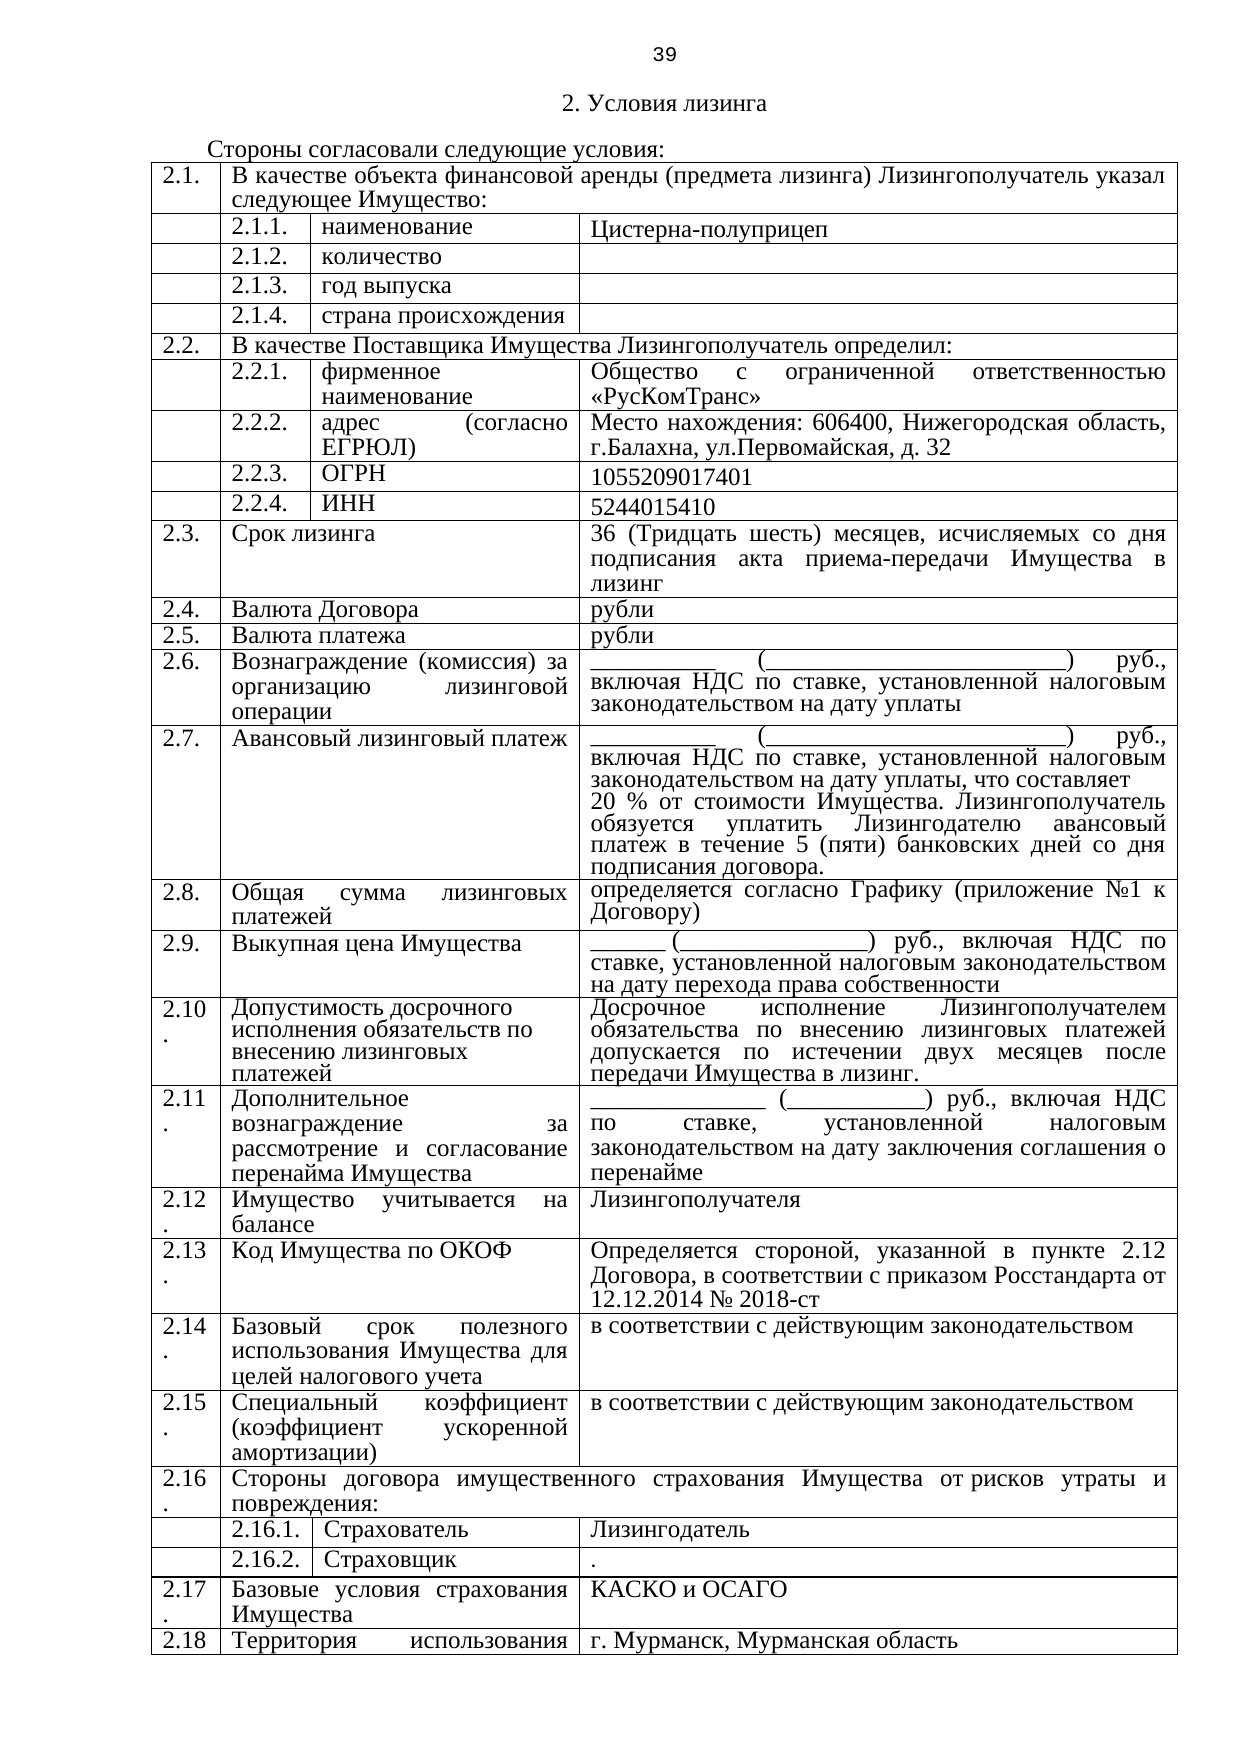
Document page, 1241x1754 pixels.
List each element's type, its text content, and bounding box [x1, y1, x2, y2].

table_cell [152, 244, 220, 273]
table_cell 2.8. [152, 880, 220, 930]
table_cell 2.3. [152, 521, 220, 597]
table_header В качестве объекта финансовой аренды (предмета лизинга) Лизингополучатель указал следующее Имущество: [221, 163, 1177, 213]
text Стороны согласовали следующие условия: [148, 137, 1181, 162]
table_cell 2.10. [152, 998, 220, 1085]
table_cell 2.14. [152, 1314, 220, 1389]
table_cell Допустимость досрочного исполнения обязательств по внесению лизинговых платежей [221, 998, 579, 1085]
table_cell 2.1.1. [221, 214, 310, 243]
table_cell 5244015410 [580, 492, 1177, 520]
table_cell фирменное наименование [311, 360, 579, 409]
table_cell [580, 1629, 1177, 1654]
table_cell Имущество учитывается на балансе [221, 1188, 579, 1238]
table_cell Авансовый лизинговый платеж [221, 726, 579, 879]
table_cell [580, 244, 1177, 273]
table_cell Лизингополучателя [580, 1188, 1177, 1238]
table_cell наименование [311, 214, 579, 243]
table_cell 2.2. [152, 334, 220, 358]
table_cell Общество с ограниченной ответственностью «РусКомТранс» [580, 360, 1177, 409]
table_cell Базовые условия страхования Имущества [221, 1578, 579, 1628]
table_cell Страхователь [313, 1518, 579, 1547]
table_cell 2.2.4. [221, 492, 310, 520]
table_cell 2.2.2. [221, 411, 310, 461]
table_cell [152, 462, 220, 491]
table_cell 2.9. [152, 931, 220, 997]
table_cell [152, 304, 220, 332]
table_cell __________ (________________________) руб., включая НДС по ставке, установленной налоговым законодательством на дату уплаты, что составляет 20 % от стоимости Имущества. Лизингополучатель обязуется уплатить Лизингодателю авансовый платеж в течение 5 (пяти) банковских дней со дня подписания договора. [580, 726, 1177, 879]
table_cell рубли [580, 598, 1177, 623]
table_cell 2.1.4. [221, 304, 310, 332]
table_cell [152, 1518, 220, 1547]
table_cell ______ (_______________) руб., включая НДС по ставке, установленной налоговым законодательством на дату перехода права собственности [580, 931, 1177, 997]
table_cell страна происхождения [311, 304, 579, 332]
table_cell __________ (________________________) руб., включая НДС по ставке, установленной налоговым законодательством на дату уплаты [580, 650, 1177, 725]
table_cell Срок лизинга [221, 521, 579, 597]
table_cell рубли [580, 624, 1177, 649]
table_cell 2.2.3. [221, 462, 310, 491]
table_cell Валюта платежа [221, 624, 579, 649]
table_cell год выпуска [311, 274, 579, 303]
table_cell Специальный коэффициент (коэффициент ускоренной амортизации) [221, 1391, 579, 1466]
table_cell Стороны договора имущественного страхования Имущества от рисков утраты и повреждения: [221, 1467, 1177, 1517]
table_cell [152, 492, 220, 520]
table_cell 2.18. [152, 1629, 220, 1654]
table_cell Выкупная цена Имущества [221, 931, 579, 997]
table_cell [152, 411, 220, 461]
table_cell 2.1.2. [221, 244, 310, 273]
table_cell Место нахождения: 606400, Нижегородская область, г.Балахна, ул.Первомайская, д. 32 [580, 411, 1177, 461]
table_cell адрес (согласно ЕГРЮЛ) [311, 411, 579, 461]
table_cell 2.17. [152, 1578, 220, 1628]
table_cell Общая сумма лизинговых платежей [221, 880, 579, 930]
table_cell Лизингодатель [580, 1518, 1177, 1547]
table_cell [580, 304, 1177, 332]
table_cell 2.16.2. [221, 1548, 312, 1576]
table_cell Код Имущества по ОКОФ [221, 1239, 579, 1313]
table_cell 2.1.3. [221, 274, 310, 303]
table_cell определяется согласно Графику (приложение №1 к Договору) [580, 880, 1177, 930]
table_cell 2.16.1. [221, 1518, 312, 1547]
table_cell ОГРН [311, 462, 579, 491]
table_cell Базовый срок полезного использования Имущества для целей налогового учета [221, 1314, 579, 1389]
table_cell 36 (Тридцать шесть) месяцев, исчисляемых со дня подписания акта приема-передачи Имущества в лизинг [580, 521, 1177, 597]
table_cell Валюта Договора [221, 598, 579, 623]
table_cell ИНН [311, 492, 579, 520]
table_cell [152, 214, 220, 243]
table_cell 2.13. [152, 1239, 220, 1313]
table_cell ______________ (___________) руб., включая НДС по ставке, установленной налоговым законодательством на дату заключения соглашения о перенайме [580, 1086, 1177, 1187]
table_cell [152, 360, 220, 409]
table_cell Цистерна-полуприцеп [580, 214, 1177, 243]
table_cell [152, 1548, 220, 1576]
table_cell 2.12. [152, 1188, 220, 1238]
table_cell Страховщик [313, 1548, 579, 1576]
table_cell Досрочное исполнение Лизингополучателем обязательства по внесению лизинговых платежей допускается по истечении двух месяцев после передачи Имущества в лизинг. [580, 998, 1177, 1085]
table_cell 2.6. [152, 650, 220, 725]
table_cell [221, 1629, 579, 1654]
table_cell КАСКО и ОСАГО [580, 1578, 1177, 1628]
table_cell [152, 274, 220, 303]
table_cell Вознаграждение (комиссия) за организацию лизинговой операции [221, 650, 579, 725]
table_cell 1055209017401 [580, 462, 1177, 491]
table_cell В качестве Поставщика Имущества Лизингополучатель определил: [221, 334, 1177, 358]
table_cell количество [311, 244, 579, 273]
table_cell 2.4. [152, 598, 220, 623]
table_cell 2.5. [152, 624, 220, 649]
table_cell 2.7. [152, 726, 220, 879]
table_cell 2.2.1. [221, 360, 310, 409]
table_cell [580, 274, 1177, 303]
table_cell Дополнительное вознаграждение за рассмотрение и согласование перенайма Имущества [221, 1086, 579, 1187]
text 2. Условия лизинга [148, 92, 1181, 116]
table_cell в соответствии с действующим законодательством [580, 1314, 1177, 1389]
table_header 2.1. [152, 163, 220, 213]
table_cell Определяется стороной, указанной в пункте 2.12 Договора, в соответствии с приказом Росстандарта от 12.12.2014 № 2018-ст [580, 1239, 1177, 1313]
table_cell 2.11. [152, 1086, 220, 1187]
table_cell 2.16. [152, 1467, 220, 1517]
table_cell в соответствии с действующим законодательством [580, 1391, 1177, 1466]
table_cell 2.15. [152, 1391, 220, 1466]
